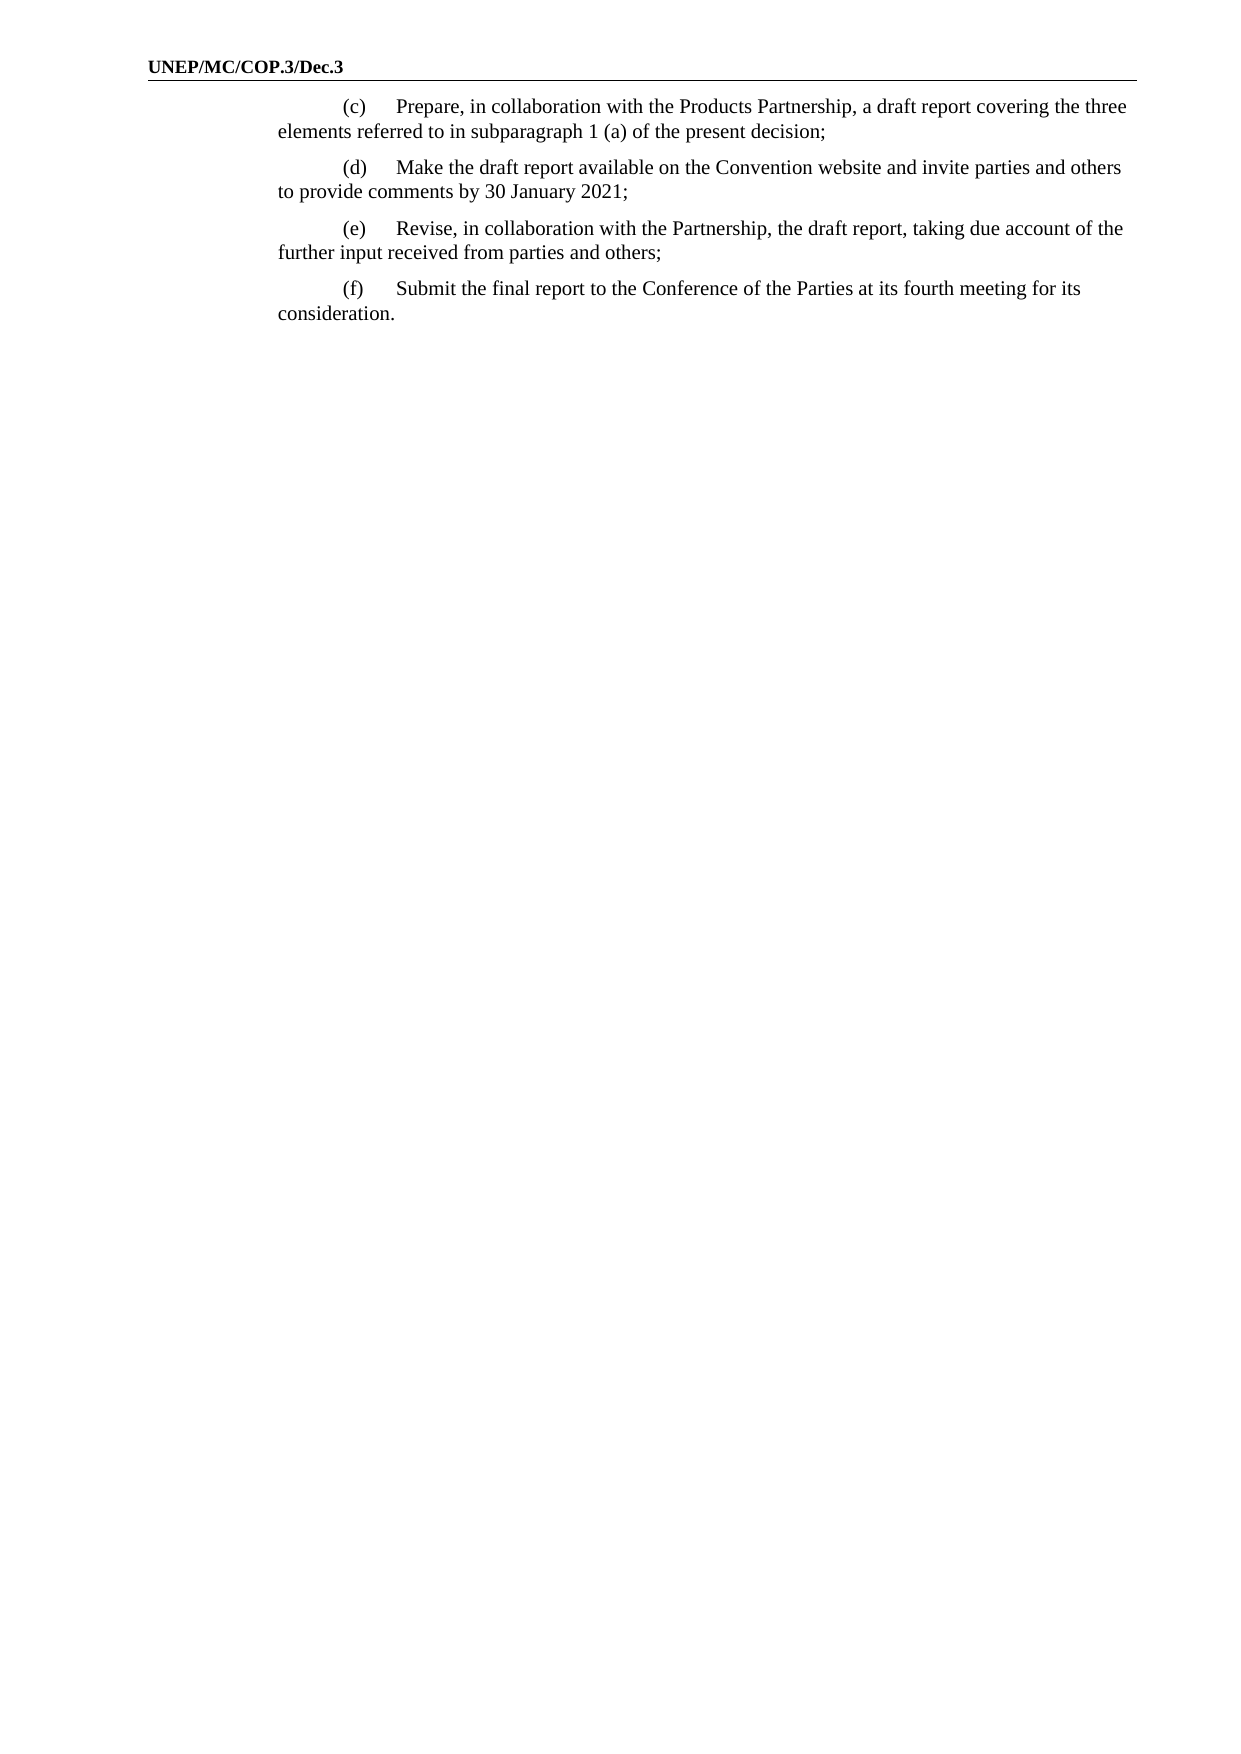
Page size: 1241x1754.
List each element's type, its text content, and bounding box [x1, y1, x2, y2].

list Prepare, in collaboration with the Products Partnership, a draft report covering the three elements referred to in subparagraph 1 (a) of the present decision; [278, 94, 1137, 143]
list Submit the final report to the Conference of the Parties at its fourth meeting for its consideration. [278, 276, 1137, 324]
list Make the draft report available on the Convention website and invite parties and others to provide comments by 30 January 2021; [278, 155, 1137, 203]
list Revise, in collaboration with the Partnership, the draft report, taking due account of the further input received from parties and others; [278, 216, 1137, 264]
